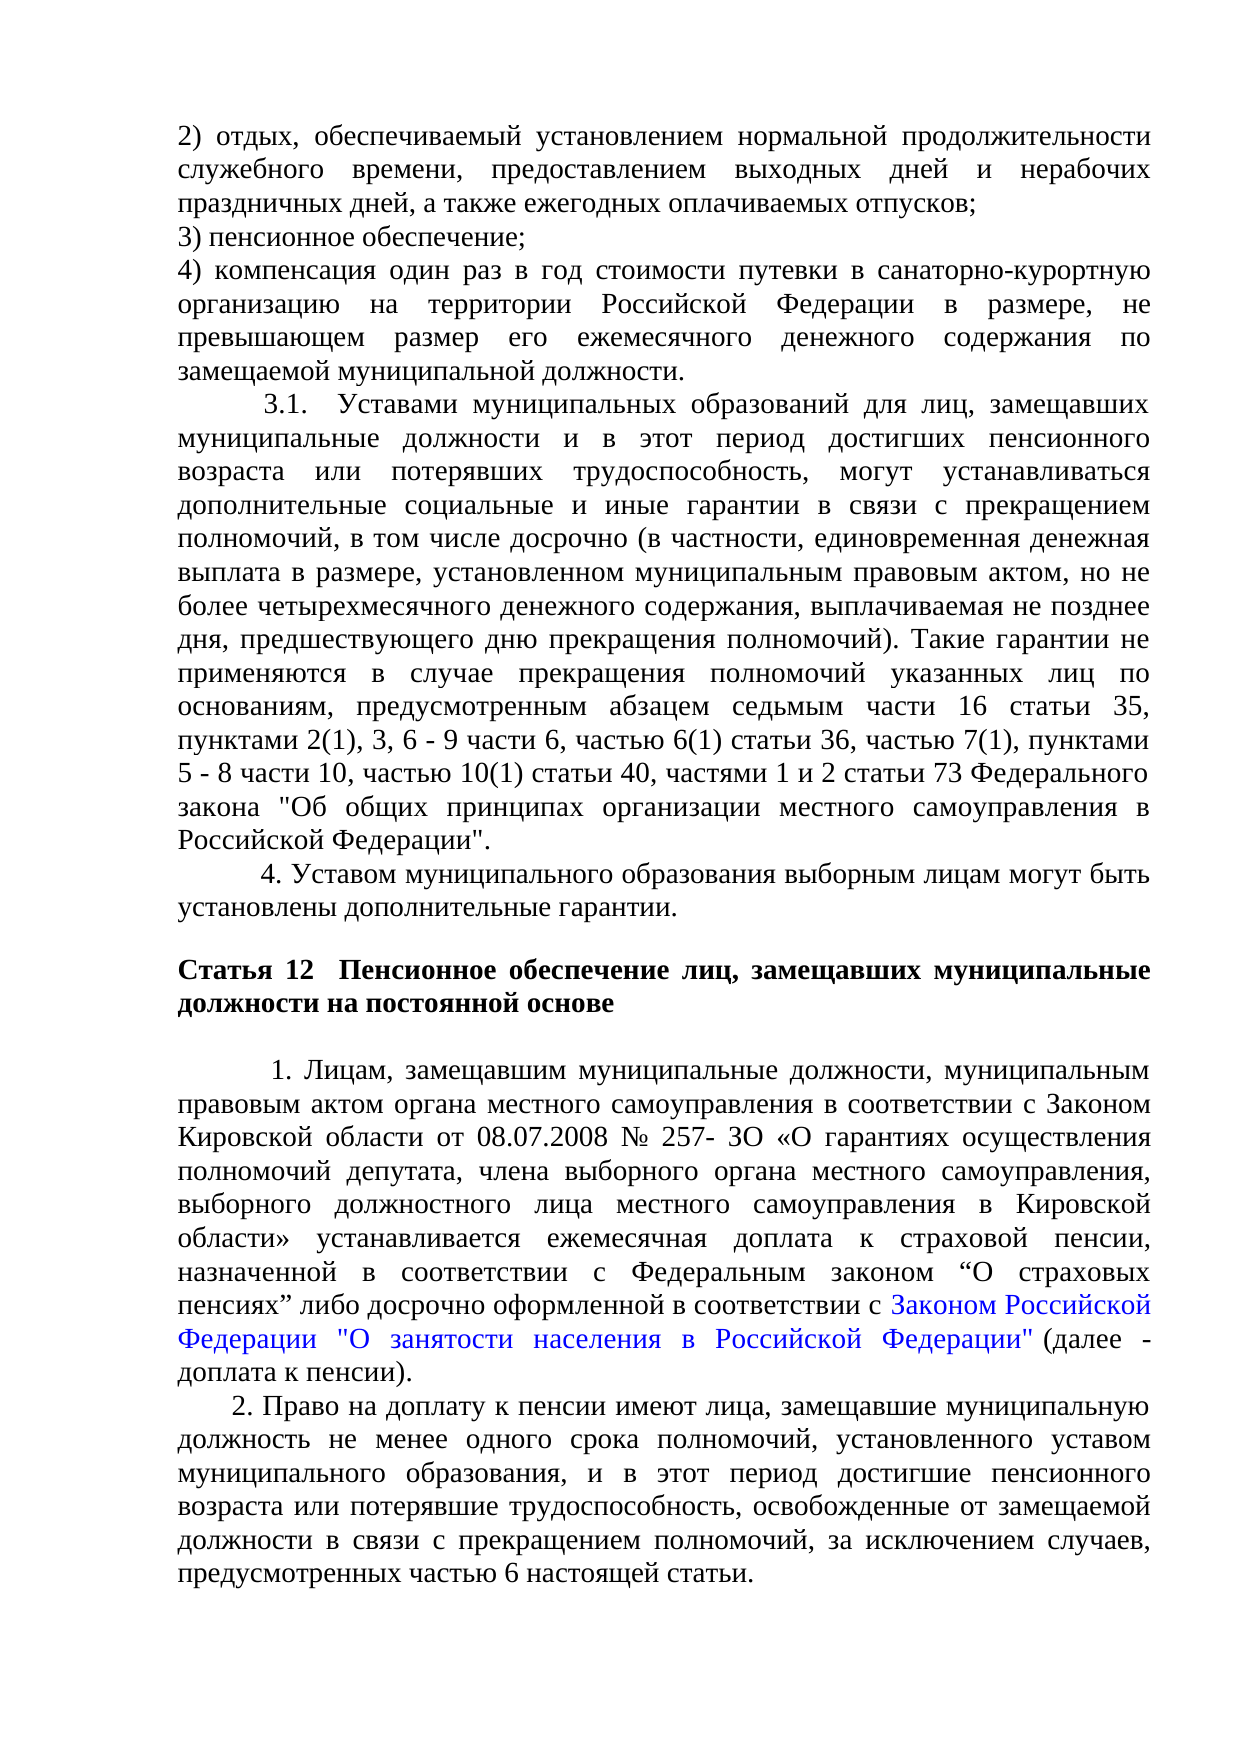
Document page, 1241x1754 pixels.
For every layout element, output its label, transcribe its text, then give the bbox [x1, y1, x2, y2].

text Статья 12 Пенсионное обеспечение лиц, замещавших муниципальные должности на постоянной основе [177, 952, 1152, 1019]
text 1. Лицам, замещавшим муниципальные должности, муниципальным правовым актом органа местного самоуправления в соответствии с Законом Кировской области от 08.07.2008 № 257- ЗО «О гарантиях осуществления полномочий депутата, члена выборного органа местного самоуправления, выборного должностного лица местного самоуправления в Кировской области» устанавливается ежемесячная доплата к страховой пенсии, назначенной в соответствии с Федеральным законом “О страховых пенсиях” либо досрочно оформленной в соответствии с Законом Российской Федерации "О занятости населения в Российской Федерации" (далее - доплата к пенсии). [177, 1052, 1152, 1388]
text 4. Уставом муниципального образования выборным лицам могут быть установлены дополнительные гарантии. [177, 856, 1152, 923]
text 4) компенсация один раз в год стоимости путевки в санаторно-курортную организацию на территории Российской Федерации в размере, не превышающем размер его ежемесячного денежного содержания по замещаемой муниципальной должности. [177, 252, 1152, 386]
text 3) пенсионное обеспечение; [177, 219, 1152, 252]
text 2. Право на доплату к пенсии имеют лица, замещавшие муниципальную должность не менее одного срока полномочий, установленного уставом муниципального образования, и в этот период достигшие пенсионного возраста или потерявшие трудоспособность, освобожденные от замещаемой должности в связи с прекращением полномочий, за исключением случаев, предусмотренных частью 6 настоящей статьи. [177, 1388, 1152, 1589]
text 2) отдых, обеспечиваемый установлением нормальной продолжительности служебного времени, предоставлением выходных дней и нерабочих праздничных дней, а также ежегодных оплачиваемых отпусков; [177, 118, 1152, 219]
